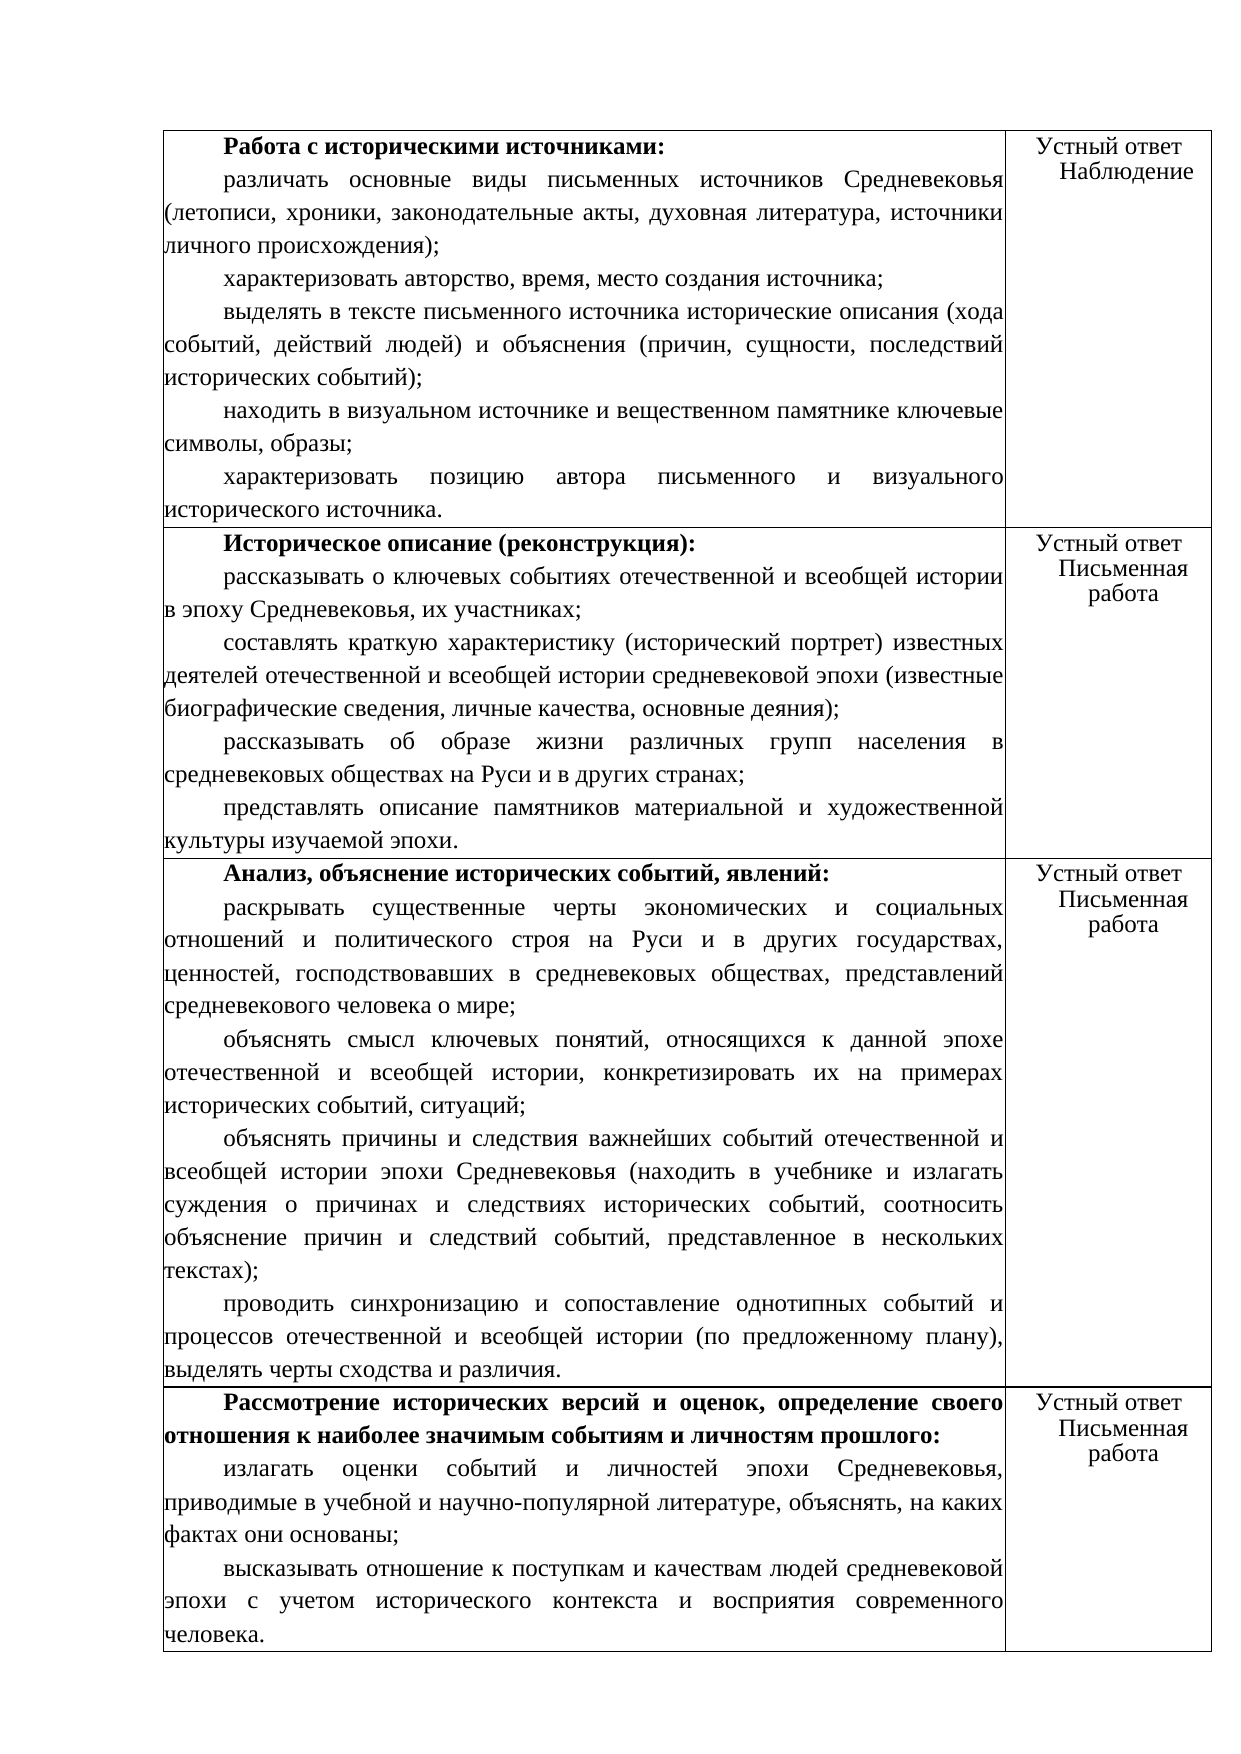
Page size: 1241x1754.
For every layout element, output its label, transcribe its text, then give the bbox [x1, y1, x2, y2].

table_cell Анализ, объяснение исторических событий, явлений: раскрывать существенные черты экономических и социальных отношений и политического строя на Руси и в других государствах, ценностей, господствовавших в средневековых обществах, представлений средневекового человека о мире; объяснять смысл ключевых понятий, относящихся к данной эпохе отечественной и всеобщей истории, конкретизировать их на примерах исторических событий, ситуаций; объяснять причины и следствия важнейших событий отечественной и всеобщей истории эпохи Средневековья (находить в учебнике и излагать суждения о причинах и следствиях исторических событий, соотносить объяснение причин и следствий событий, представленное в нескольких текстах); проводить синхронизацию и сопоставление однотипных событий и процессов отечественной и всеобщей истории (по предложенному плану), выделять черты сходства и различия. [164, 859, 1005, 1386]
table_cell Устный ответ Письменная работа [1006, 859, 1211, 1386]
table_cell Устный ответ Письменная работа [1006, 1388, 1211, 1651]
table_cell Устный ответ Письменная работа [1006, 528, 1211, 857]
table_cell Историческое описание (реконструкция): рассказывать о ключевых событиях отечественной и всеобщей истории в эпоху Средневековья, их участниках; составлять краткую характеристику (исторический портрет) известных деятелей отечественной и всеобщей истории средневековой эпохи (известные биографические сведения, личные качества, основные деяния); рассказывать об образе жизни различных групп населения в средневековых обществах на Руси и в других странах; представлять описание памятников материальной и художественной культуры изучаемой эпохи. [164, 528, 1005, 857]
table_cell Устный ответ Наблюдение [1006, 131, 1211, 527]
table_cell Рассмотрение исторических версий и оценок, определение своего отношения к наиболее значимым событиям и личностям прошлого: излагать оценки событий и личностей эпохи Средневековья, приводимые в учебной и научно-популярной литературе, объяснять, на каких фактах они основаны; высказывать отношение к поступкам и качествам людей средневековой эпохи с учетом исторического контекста и восприятия современного человека. [164, 1388, 1005, 1651]
table_cell Работа с историческими источниками: различать основные виды письменных источников Средневековья (летописи, хроники, законодательные акты, духовная литература, источники личного происхождения); характеризовать авторство, время, место создания источника; выделять в тексте письменного источника исторические описания (хода событий, действий людей) и объяснения (причин, сущности, последствий исторических событий); находить в визуальном источнике и вещественном памятнике ключевые символы, образы; характеризовать позицию автора письменного и визуального исторического источника. [164, 131, 1005, 527]
